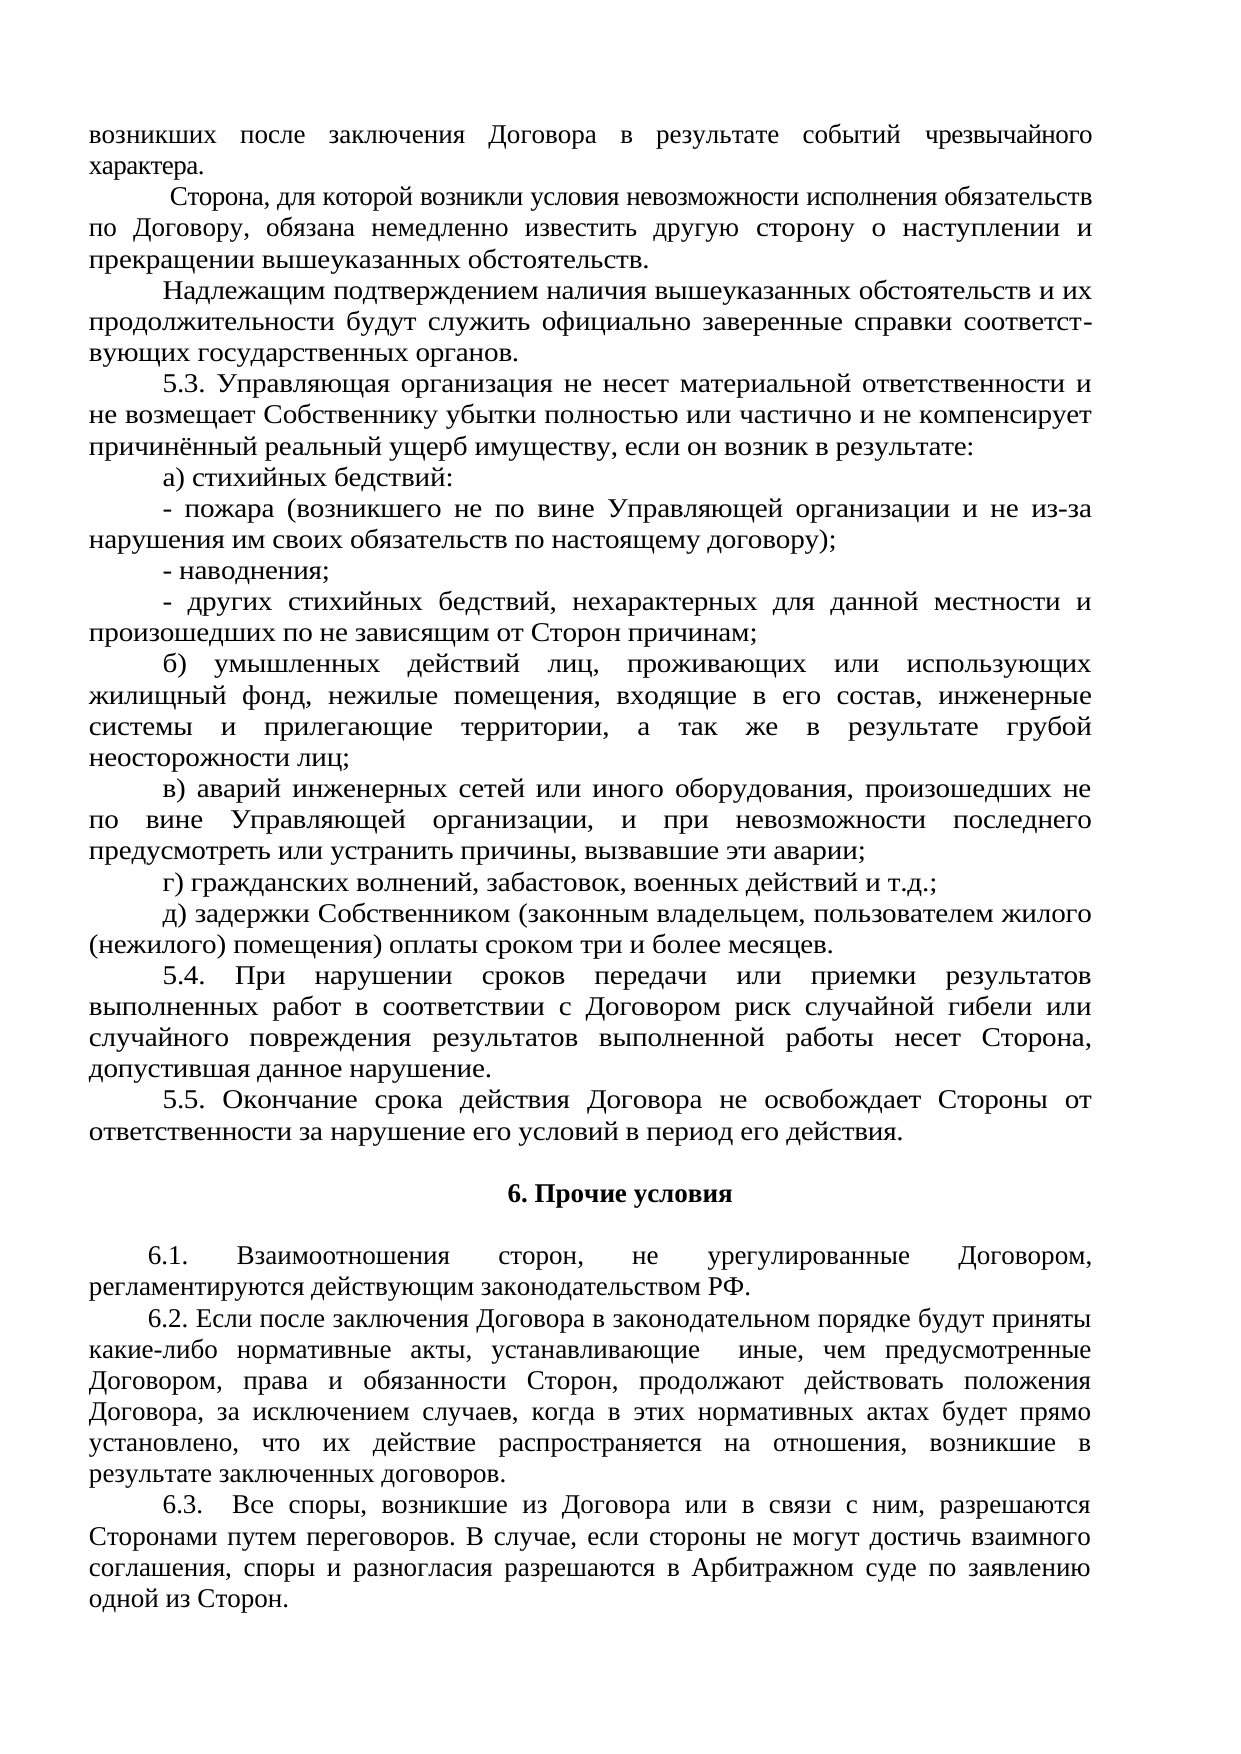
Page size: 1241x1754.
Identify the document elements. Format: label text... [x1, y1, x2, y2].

text б) умышленных действий лиц, проживающих или использующих жилищный фонд, нежилые помещения, входящие в его состав, инженерные системы и прилегающие территории, а так же в результате грубой неосторожности лиц; [89, 648, 1092, 772]
text Сторона, для которой возникли условия невозможности исполнения обязательств по Договору, обязана немедленно известить другую сторону о наступлении и прекращении вышеуказанных обстоятельств. [89, 180, 1092, 274]
text - пожара (возникшего не по вине Управляющей организации и не из-за нарушения им своих обязательств по настоящему договору); [89, 492, 1092, 554]
text 5.4. При нарушении сроков передачи или приемки результатов выполненных работ в соответствии с Договором риск случайной гибели или случайного повреждения результатов выполненной работы несет Сторона, допустившая данное нарушение. [89, 959, 1092, 1084]
text 6.2. Если после заключения Договора в законодательном порядке будут приняты какие-либо нормативные акты, устанавливающие иные, чем предусмотренные Договором, права и обязанности Сторон, продолжают действовать положения Договора, за исключением случаев, когда в этих нормативных актах будет прямо установлено, что их действие распространяется на отношения, возникшие в результате заключенных договоров. [89, 1302, 1092, 1488]
text а) стихийных бедствий: [89, 461, 1092, 492]
text в) аварий инженерных сетей или иного оборудования, произошедших не по вине Управляющей организации, и при невозможности последнего предусмотреть или устранить причины, вызвавшие эти аварии; [89, 772, 1092, 866]
text 5.5. Окончание срока действия Договора не освобождает Стороны от ответственности за нарушение его условий в период его действия. [89, 1084, 1092, 1146]
text Надлежащим подтверждением наличия вышеуказанных обстоятельств и их продолжительности будут служить официально заверенные справки соответствующих государственных органов. [89, 274, 1092, 367]
text - других стихийных бедствий, нехарактерных для данной местности и произошедших по не зависящим от Сторон причинам; [89, 585, 1092, 648]
text д) задержки Собственником (законным владельцем, пользователем жилого (нежилого) помещения) оплаты сроком три и более месяцев. [89, 897, 1092, 959]
text г) гражданских волнений, забастовок, военных действий и т.д.; [89, 866, 1092, 897]
text 5.3. Управляющая организация не несет материальной ответственности и не возмещает Собственнику убытки полностью или частично и не компенсирует причинённый реальный ущерб имуществу, если он возник в результате: [89, 367, 1092, 461]
text 6.1. Взаимоотношения сторон, не урегулированные Договором, регламентируются действующим законодательством РФ. [89, 1239, 1092, 1302]
text 6.3. Все споры, возникшие из Договора или в связи с ним, разрешаются Сторонами путем переговоров. В случае, если стороны не могут достичь взаимного соглашения, споры и разногласия разрешаются в Арбитражном суде по заявлению одной из Сторон. [89, 1488, 1092, 1613]
text - наводнения; [89, 554, 1092, 585]
text 6. Прочие условия [89, 1177, 1092, 1208]
